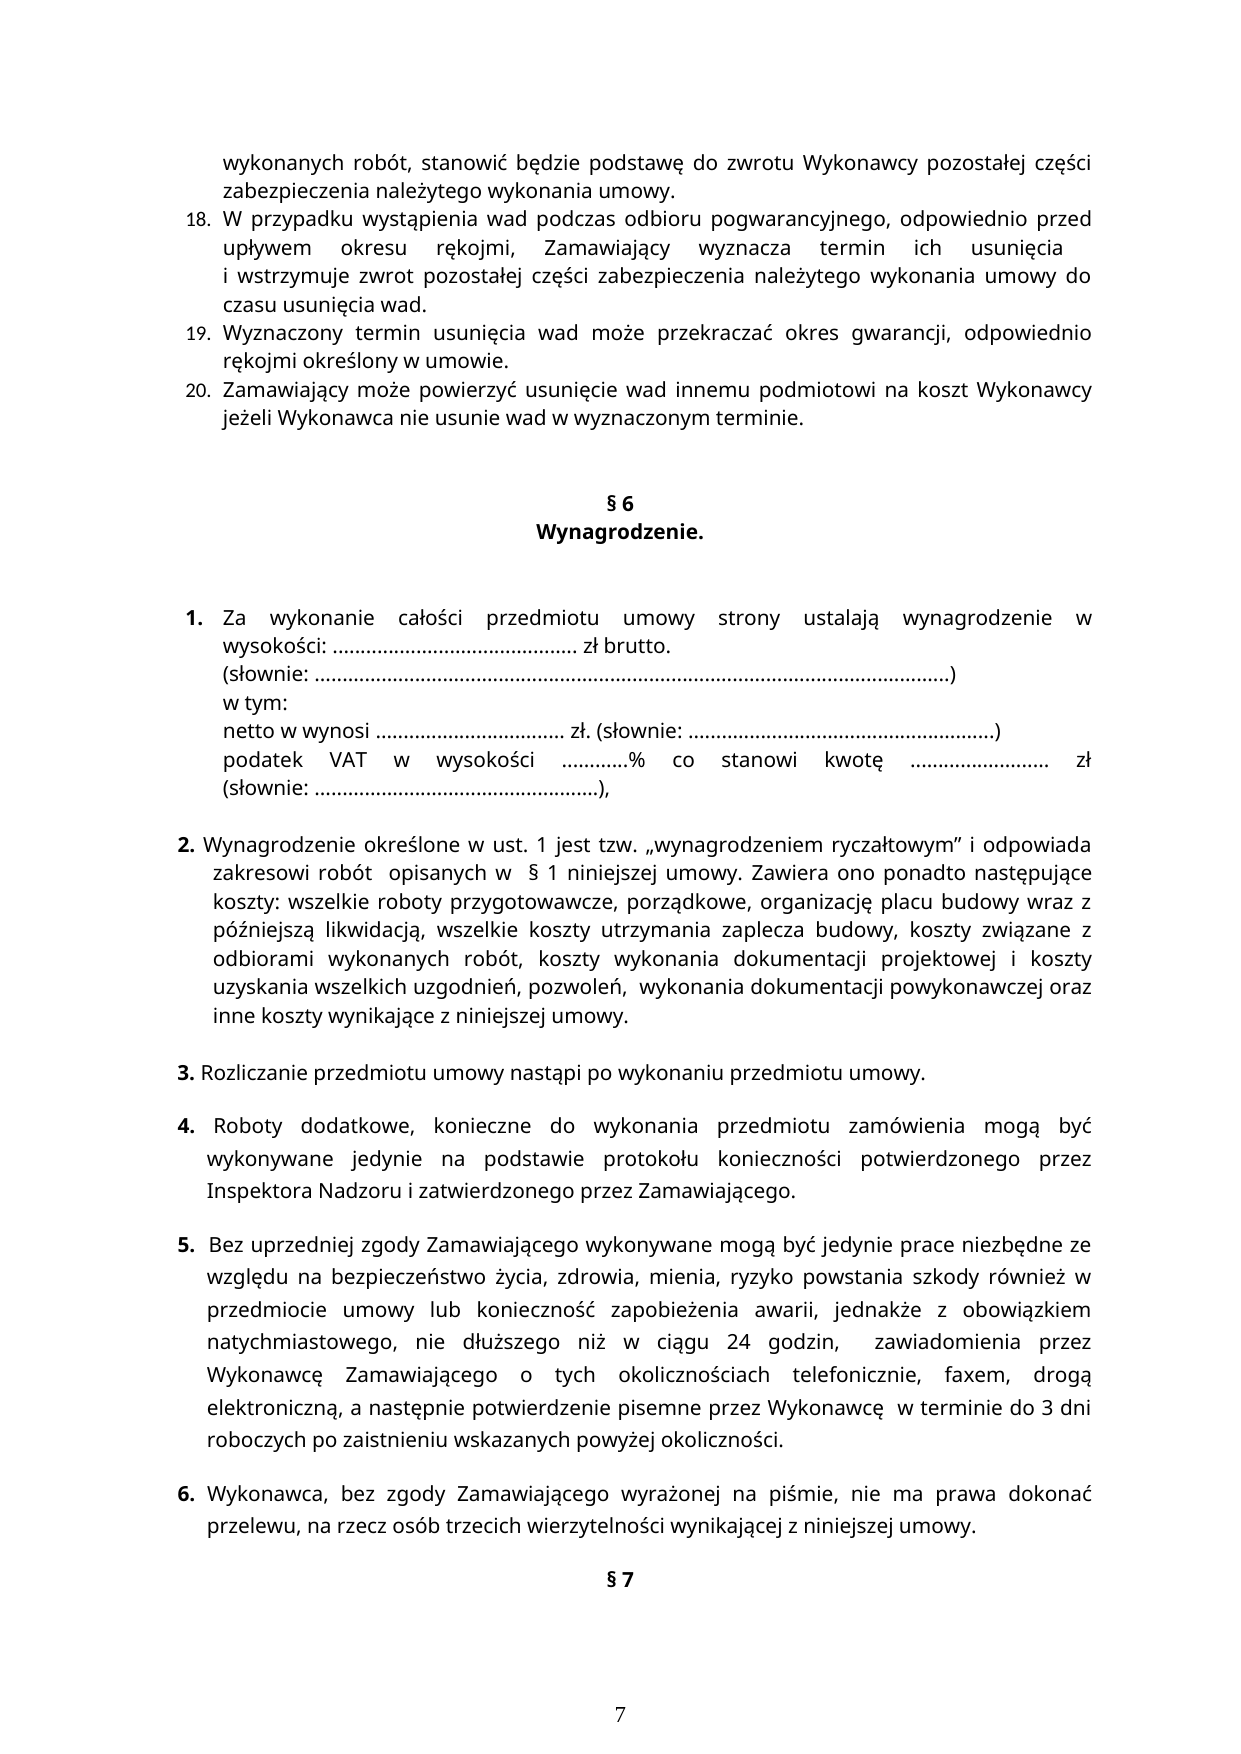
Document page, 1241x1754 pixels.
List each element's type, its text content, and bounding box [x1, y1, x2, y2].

text 5. Bez uprzedniej zgody Zamawiającego wykonywane mogą być jedynie prace niezbędne ze względu na bezpieczeństwo życia, zdrowia, mienia, ryzyko powstania szkody również w przedmiocie umowy lub konieczność zapobieżenia awarii, jednakże z obowiązkiem natychmiastowego, nie dłuższego niż w ciągu 24 godzin, zawiadomienia przez Wykonawcę Zamawiającego o tych okolicznościach telefonicznie, faxem, drogą elektroniczną, a następnie potwierdzenie pisemne przez Wykonawcę w terminie do 3 dni roboczych po zaistnieniu wskazanych powyżej okoliczności. [177, 1230, 1093, 1454]
list Za wykonanie całości przedmiotu umowy strony ustalają wynagrodzenie w wysokości: ............................................ zł brutto. [185, 603, 1093, 659]
list podatek VAT w wysokości ............% co stanowi kwotę ......................... zł (słownie: ................................................…), [223, 745, 1093, 802]
text Wynagrodzenie. [148, 517, 1093, 546]
list Wyznaczony termin usunięcia wad może przekraczać okres gwarancji, odpowiednio rękojmi określony w umowie. [185, 318, 1093, 375]
list netto w wynosi .................................. zł. (słownie: .......................................................) [223, 716, 1093, 745]
list W przypadku wystąpienia wad podczas odbioru pogwarancyjnego, odpowiednio przed upływem okresu rękojmi, Zamawiający wyznacza termin ich usunięcia i wstrzymuje zwrot pozostałej części zabezpieczenia należytego wykonania umowy do czasu usunięcia wad. [185, 204, 1093, 318]
list w tym: [223, 688, 1093, 716]
text § 6 [148, 489, 1093, 517]
text 6. Wykonawca, bez zgody Zamawiającego wyrażonej na piśmie, nie ma prawa dokonać przelewu, na rzecz osób trzecich wierzytelności wynikającej z niniejszej umowy. [177, 1479, 1093, 1540]
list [185, 148, 1093, 204]
list (słownie: ..................................................................................................................) [223, 659, 1093, 688]
list Zamawiający może powierzyć usunięcie wad innemu podmiotowi na koszt Wykonawcy jeżeli Wykonawca nie usunie wad w wyznaczonym terminie. [185, 375, 1093, 432]
text 4. Roboty dodatkowe, konieczne do wykonania przedmiotu zamówienia mogą być wykonywane jedynie na podstawie protokołu konieczności potwierdzonego przez Inspektora Nadzoru i zatwierdzonego przez Zamawiającego. [177, 1111, 1093, 1205]
text 2. Wynagrodzenie określone w ust. 1 jest tzw. „wynagrodzeniem ryczałtowym” i odpowiada zakresowi robót opisanych w § 1 niniejszej umowy. Zawiera ono ponadto następujące koszty: wszelkie roboty przygotowawcze, porządkowe, organizację placu budowy wraz z późniejszą likwidacją, wszelkie koszty utrzymania zaplecza budowy, koszty związane z odbiorami wykonanych robót, koszty wykonania dokumentacji projektowej i koszty uzyskania wszelkich uzgodnień, pozwoleń, wykonania dokumentacji powykonawczej oraz inne koszty wynikające z niniejszej umowy. [177, 830, 1093, 1029]
text 3. Rozliczanie przedmiotu umowy nastąpi po wykonaniu przedmiotu umowy. [177, 1058, 1093, 1086]
text § 7 [148, 1565, 1093, 1593]
